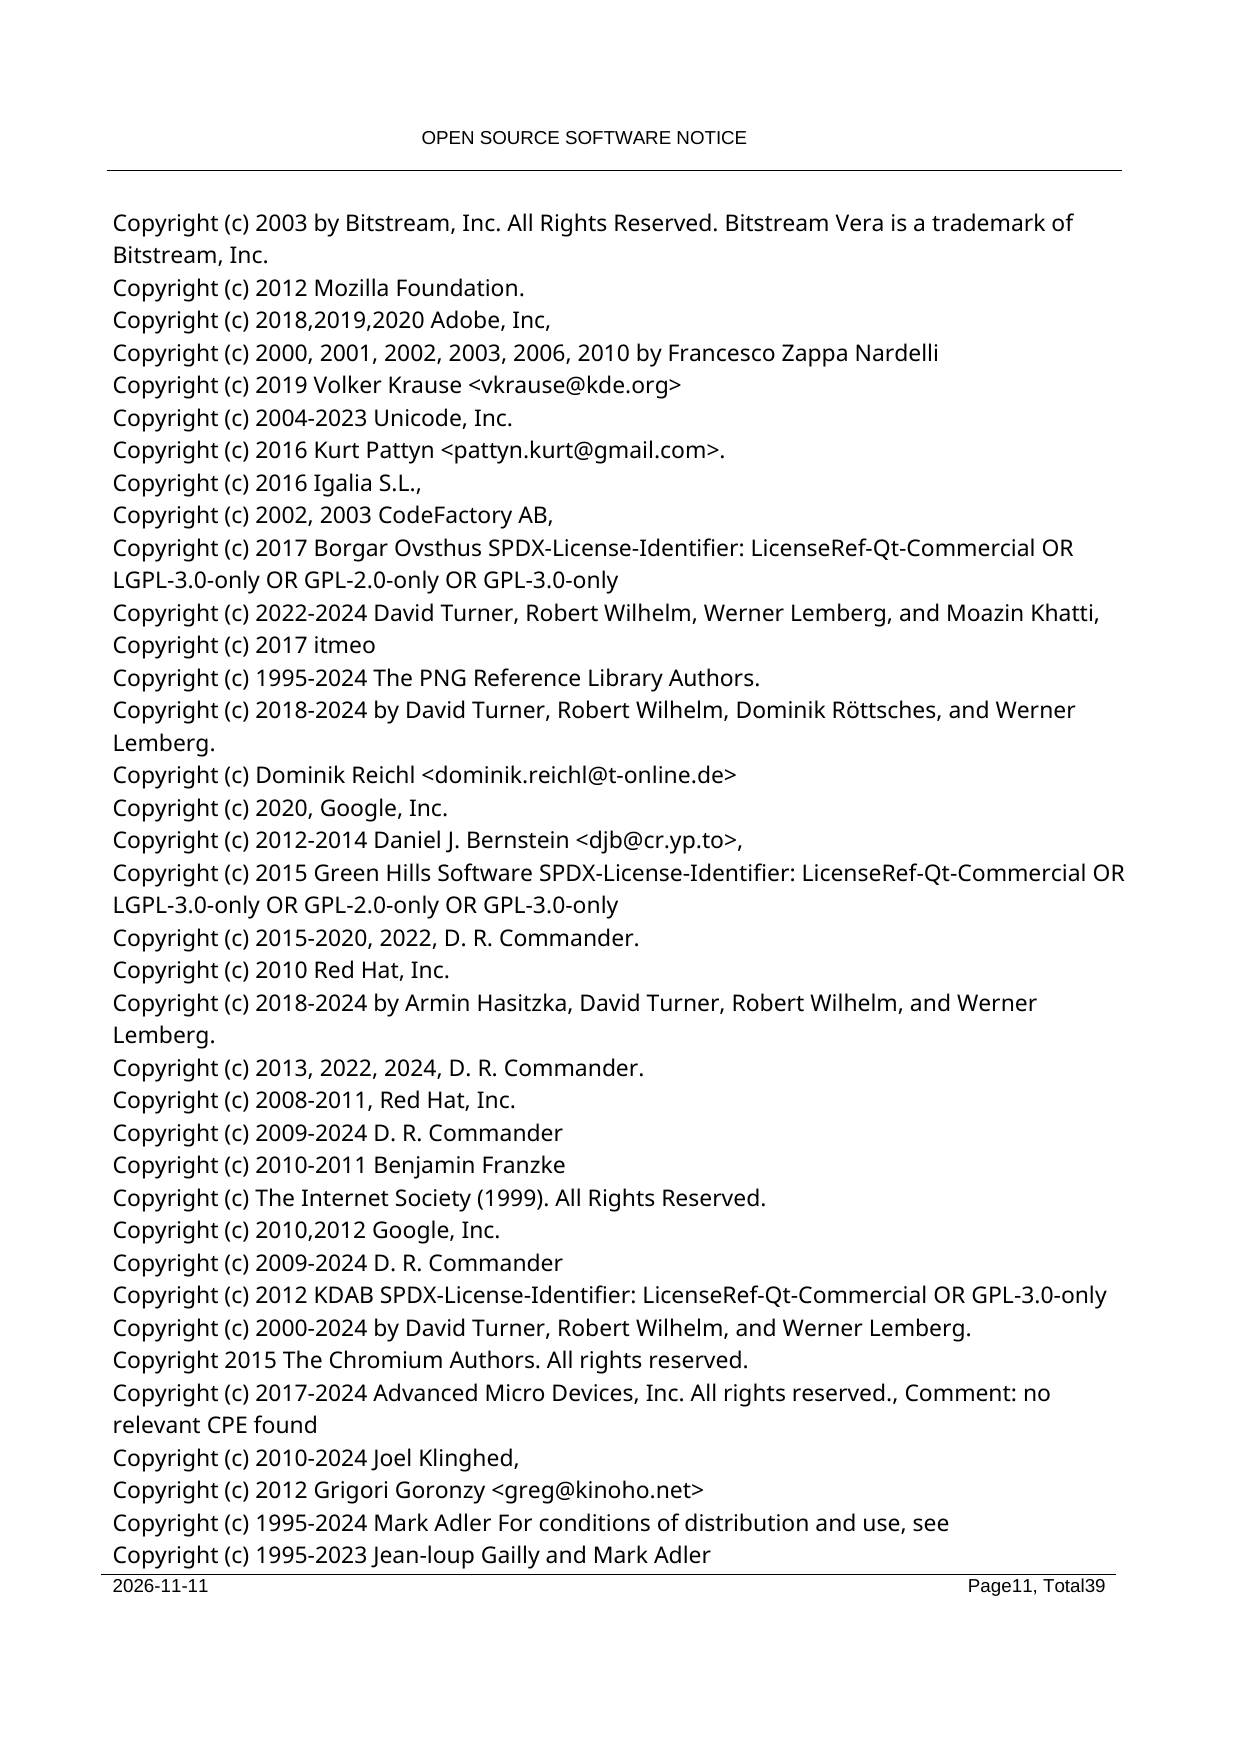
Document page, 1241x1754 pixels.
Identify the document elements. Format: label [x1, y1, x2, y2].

text [112, 206, 1128, 1571]
